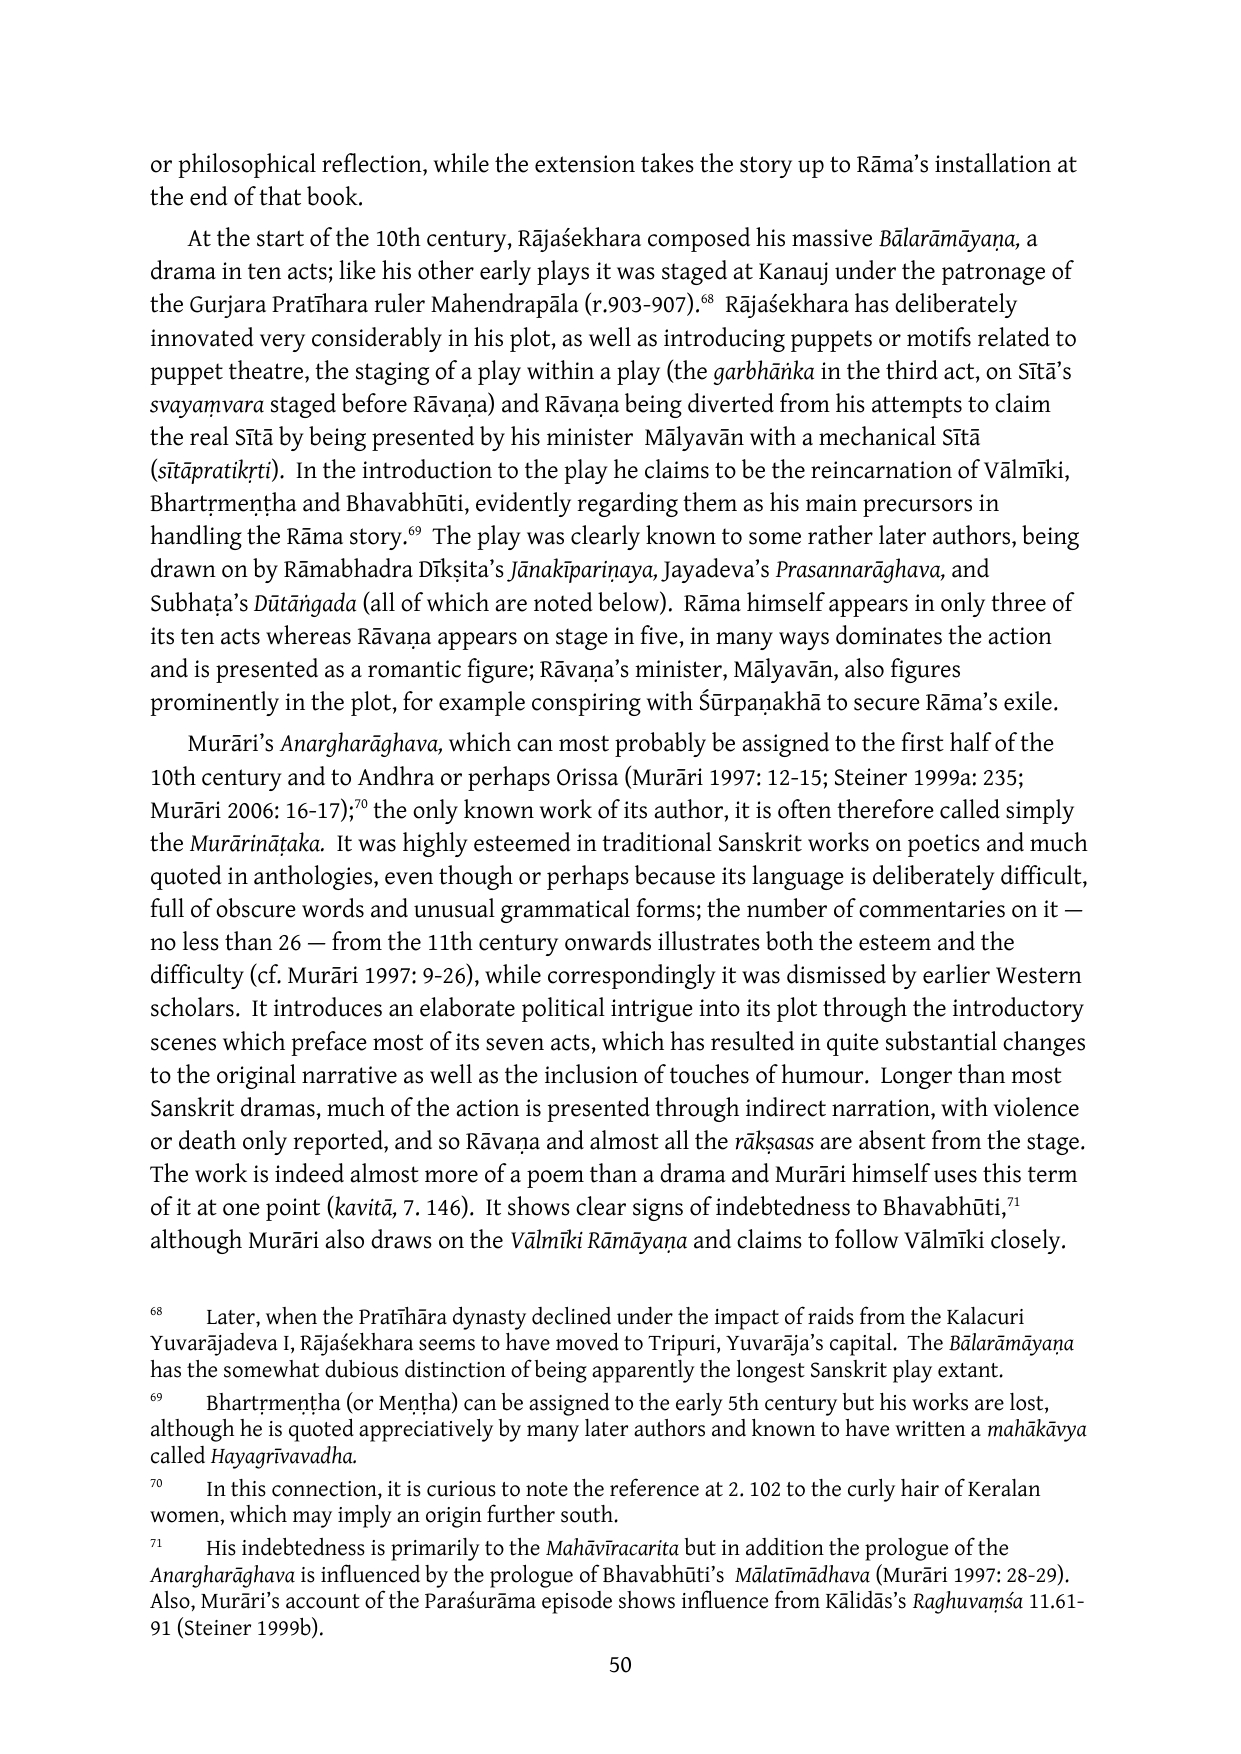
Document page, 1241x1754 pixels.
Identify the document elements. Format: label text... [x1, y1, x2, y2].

text At the start of the 10th century, Rājaśekhara composed his massive Bālarāmāyaṇa, a drama in ten acts; like his other early plays it was staged at Kanauj under the patronage of the Gurjara Pratīhara ruler Mahendrapāla (r.903-907). Rājaśekhara has deliberately innovated very considerably in his plot, as well as introducing puppets or motifs related to puppet theatre, the staging of a play within a play (the garbhāṅka in the third act, on Sītā’s svayaṃvara staged before Rāvaṇa) and Rāvaṇa being diverted from his attempts to claim the real Sītā by being presented by his minister Mālyavān with a mechanical Sītā (sītāpratikṛti). In the introduction to the play he claims to be the reincarnation of Vālmīki, Bhartṛmeṇṭha and Bhavabhūti, evidently regarding them as his main precursors in handling the Rāma story. The play was clearly known to some rather later authors, being drawn on by Rāmabhadra Dīkṣita’s Jānakīpariṇaya, Jayadeva’s Prasannarāghava, and Subhaṭa’s Dūtāṅgada (all of which are noted below). Rāma himself appears in only three of its ten acts whereas Rāvaṇa appears on stage in five, in many ways dominates the action and is presented as a romantic figure; Rāvaṇa’s minister, Mālyavān, also figures prominently in the plot, for example conspiring with Śūrpaṇakhā to secure Rāma’s exile. [150, 224, 1090, 717]
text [150, 730, 1090, 1256]
